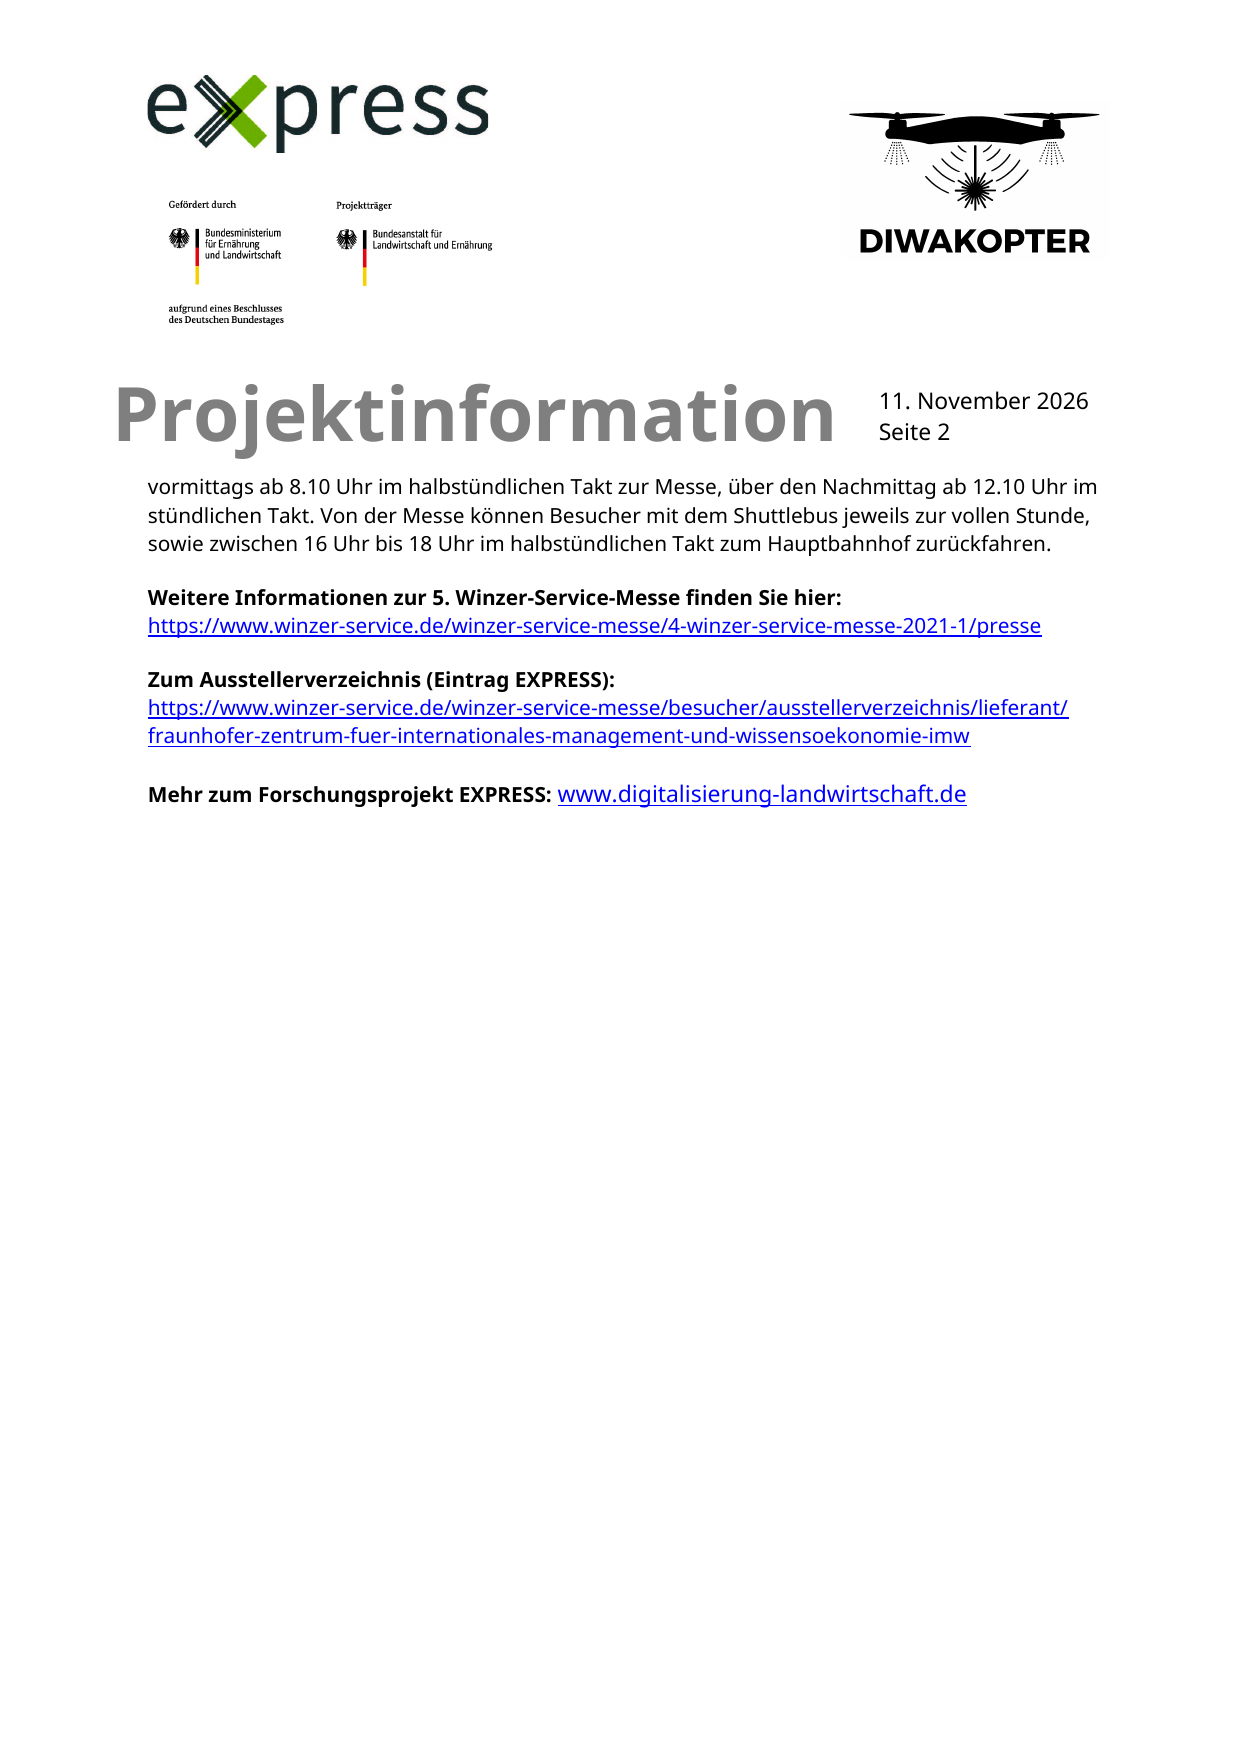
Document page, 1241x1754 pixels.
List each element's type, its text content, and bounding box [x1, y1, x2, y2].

picture [147, 75, 489, 153]
picture [147, 181, 518, 343]
text Zum Ausstellerverzeichnis (Eintrag EXPRESS): https://www.winzer-service.de/winzer-service-messe/besucher/ausstellerverzeichnis/lieferant/fraunhofer-zentrum-fuer-internationales-management-und-wissensoekonomie-imw Mehr zum Forschungsprojekt EXPRESS: www.digitalisierung-landwirtschaft.de [148, 665, 1110, 810]
text Weitere Informationen zur 5. Winzer-Service-Messe finden Sie hier: https://www.winzer-service.de/winzer-service-messe/4-winzer-service-messe-2021-1/presse [148, 583, 1110, 640]
picture [840, 100, 1111, 262]
